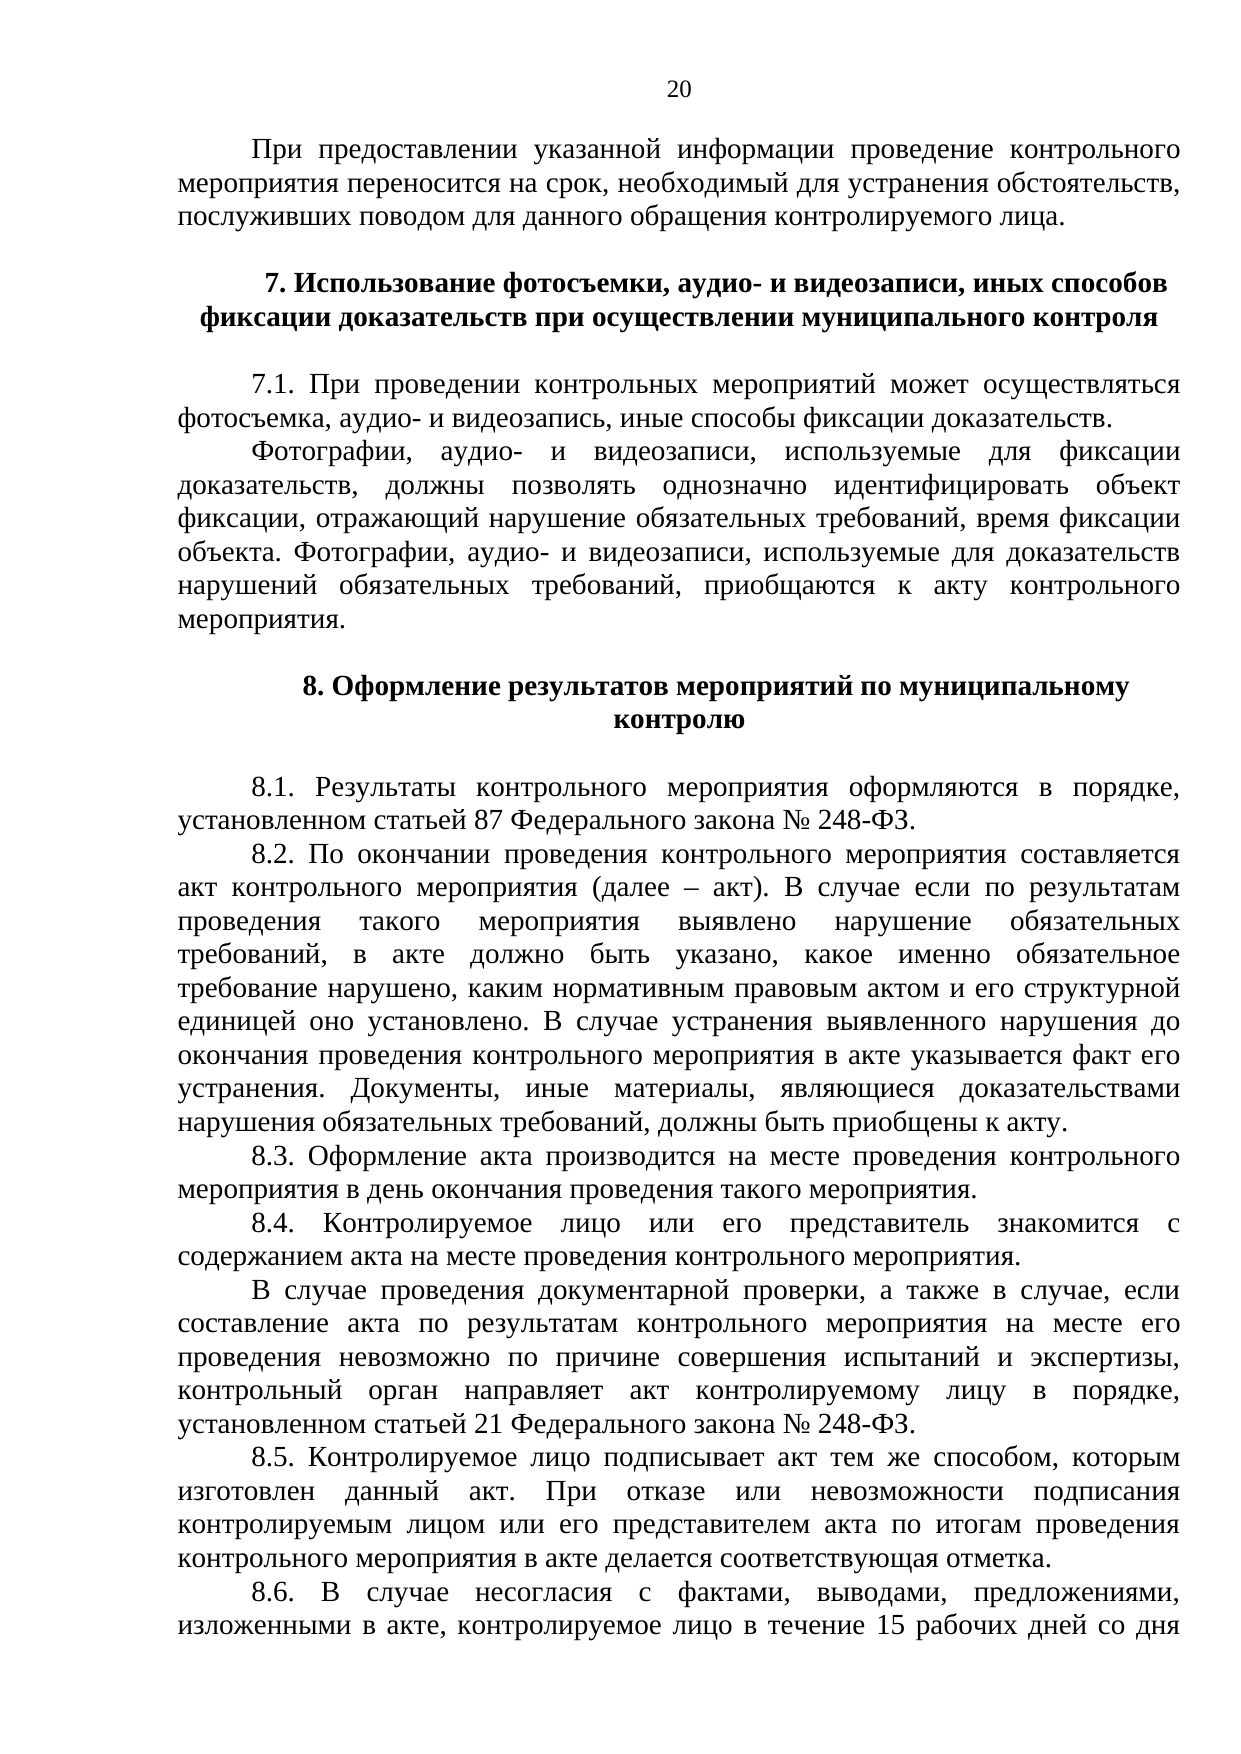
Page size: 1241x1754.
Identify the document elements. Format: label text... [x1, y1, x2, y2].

text 8.2. По окончании проведения контрольного мероприятия составляется акт контрольного мероприятия (далее – акт). В случае если по результатам проведения такого мероприятия выявлено нарушение обязательных требований, в акте должно быть указано, какое именно обязательное требование нарушено, каким нормативным правовым актом и его структурной единицей оно установлено. В случае устранения выявленного нарушения до окончания проведения контрольного мероприятия в акте указывается факт его устранения. Документы, иные материалы, являющиеся доказательствами нарушения обязательных требований, должны быть приобщены к акту. [177, 836, 1181, 1138]
text 8.4. Контролируемое лицо или его представитель знакомится с содержанием акта на месте проведения контрольного мероприятия. [177, 1205, 1181, 1272]
text 8.3. Оформление акта производится на месте проведения контрольного мероприятия в день окончания проведения такого мероприятия. [177, 1138, 1181, 1205]
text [177, 1574, 1181, 1641]
text 7. Использование фотосъемки, аудио- и видеозаписи, иных способов фиксации доказательств при осуществлении муниципального контроля [177, 266, 1181, 333]
text 8.1. Результаты контрольного мероприятия оформляются в порядке, установленном статьей 87 Федерального закона № 248-ФЗ. [177, 769, 1181, 836]
text Фотографии, аудио- и видеозаписи, используемые для фиксации доказательств, должны позволять однозначно идентифицировать объект фиксации, отражающий нарушение обязательных требований, время фиксации объекта. Фотографии, аудио- и видеозаписи, используемые для доказательств нарушений обязательных требований, приобщаются к акту контрольного мероприятия. [177, 433, 1181, 634]
text 8. Оформление результатов мероприятий по муниципальному контролю [177, 668, 1181, 735]
text В случае проведения документарной проверки, а также в случае, если составление акта по результатам контрольного мероприятия на месте его проведения невозможно по причине совершения испытаний и экспертизы, контрольный орган направляет акт контролируемому лицу в порядке, установленном статьей 21 Федерального закона № 248-ФЗ. [177, 1272, 1181, 1439]
text 7.1. При проведении контрольных мероприятий может осуществляться фотосъемка, аудио- и видеозапись, иные способы фиксации доказательств. [177, 366, 1181, 433]
text 8.5. Контролируемое лицо подписывает акт тем же способом, которым изготовлен данный акт. При отказе или невозможности подписания контролируемым лицом или его представителем акта по итогам проведения контрольного мероприятия в акте делается соответствующая отметка. [177, 1439, 1181, 1574]
text При предоставлении указанной информации проведение контрольного мероприятия переносится на срок, необходимый для устранения обстоятельств, послуживших поводом для данного обращения контролируемого лица. [177, 131, 1181, 232]
